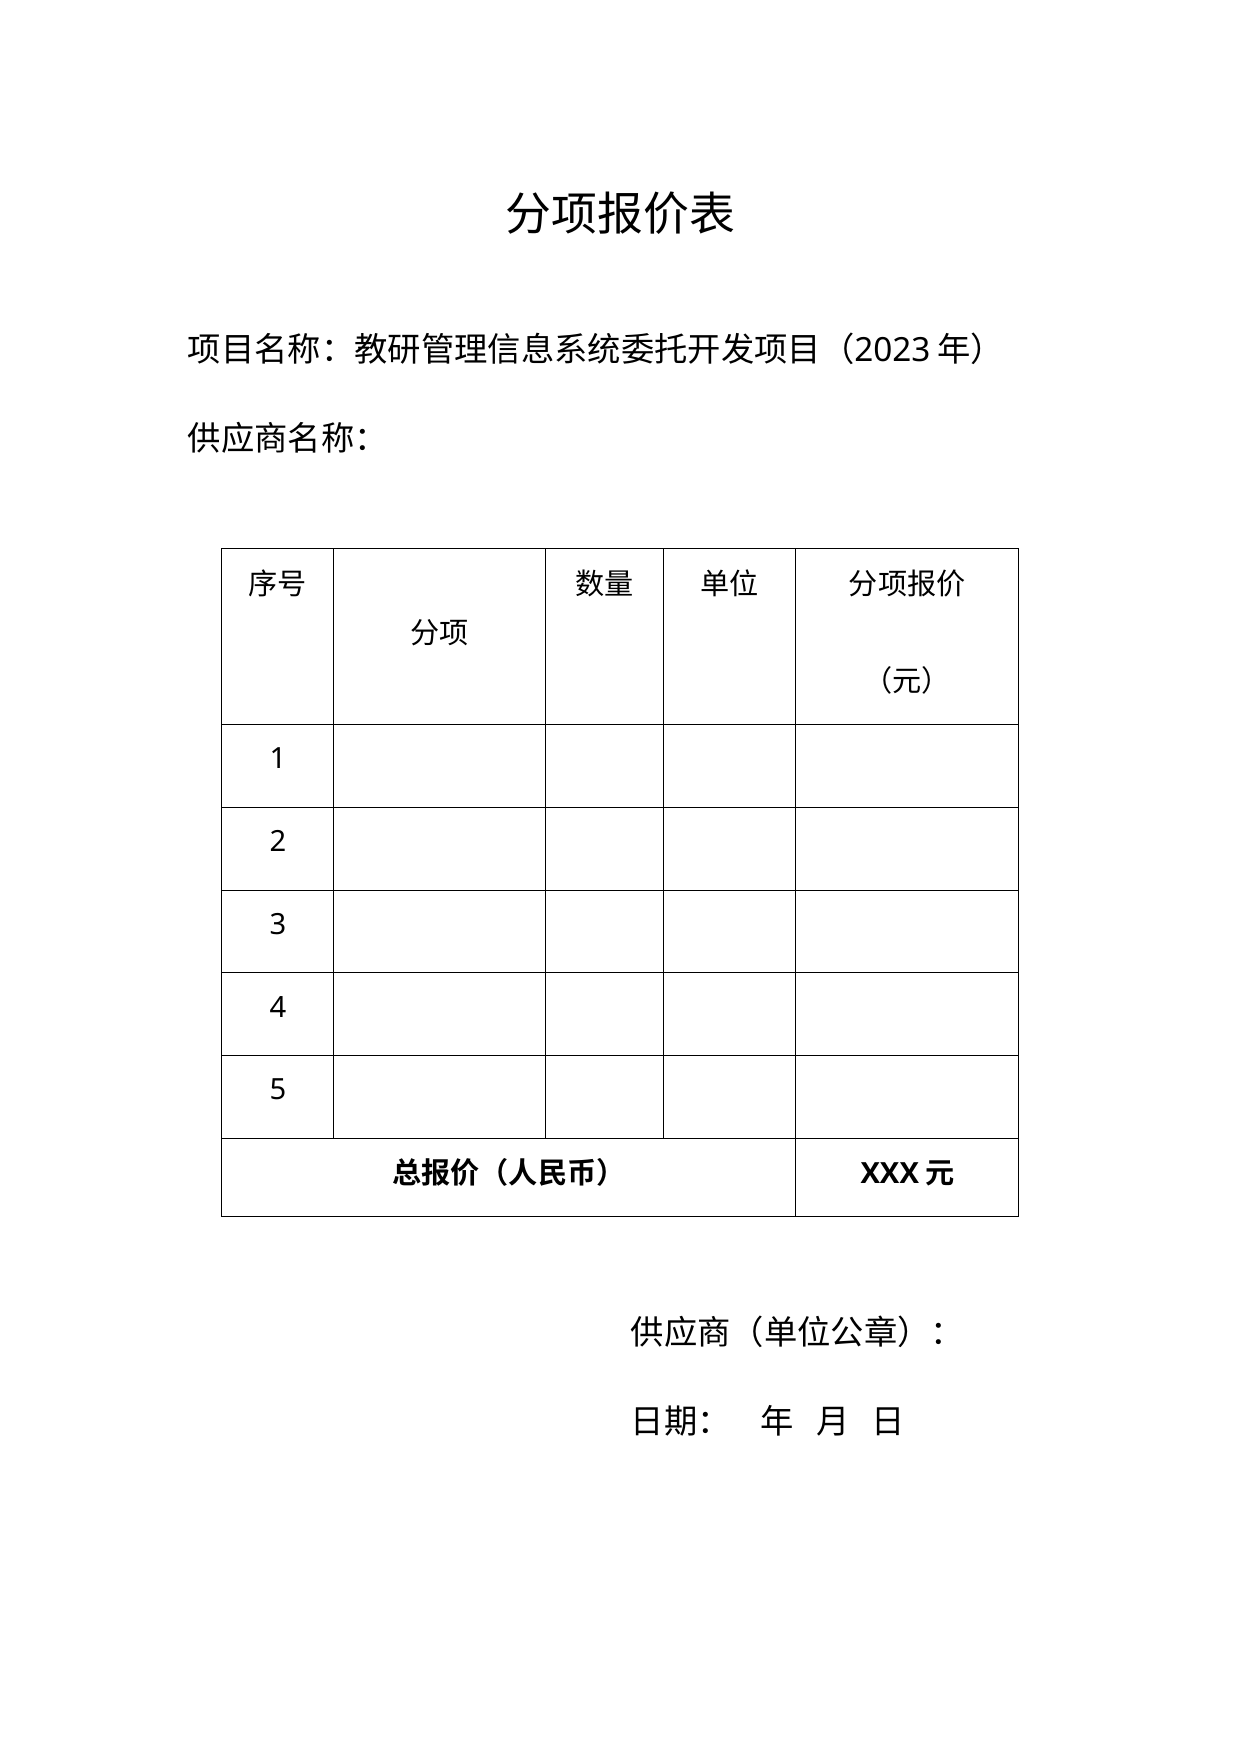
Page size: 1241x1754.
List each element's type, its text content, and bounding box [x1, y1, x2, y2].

table_cell [664, 1056, 795, 1138]
table_header 序号 [222, 549, 333, 724]
table_cell XXX元 [796, 1139, 1018, 1216]
table_header 单位 [664, 549, 795, 724]
table_header 分项 [334, 549, 545, 724]
table_cell 3 [222, 891, 333, 972]
table_cell [796, 725, 1018, 807]
table_cell 1 [222, 725, 333, 807]
table_cell 2 [222, 808, 333, 889]
table_cell [796, 808, 1018, 889]
table_header 数量 [546, 549, 663, 724]
table_cell [664, 725, 795, 807]
text 供应商（单位公章）： [631, 1297, 1053, 1362]
table_header 分项报价（元） [796, 549, 1018, 724]
table_cell [546, 973, 663, 1055]
text 分项报价表 [187, 162, 1053, 259]
table_cell [664, 808, 795, 889]
table_cell [664, 891, 795, 972]
table_cell [796, 973, 1018, 1055]
text 日期： 年 月 日 [631, 1386, 1053, 1451]
table_cell [546, 1056, 663, 1138]
table_cell 总报价（人民币） [222, 1139, 795, 1216]
text 项目名称：教研管理信息系统委托开发项目（2023年） [187, 315, 1053, 380]
table_cell [796, 891, 1018, 972]
table_cell [334, 808, 545, 889]
text 供应商名称： [187, 404, 1053, 469]
table_cell [334, 725, 545, 807]
table_cell [546, 808, 663, 889]
table_cell [796, 1056, 1018, 1138]
table_cell 4 [222, 973, 333, 1055]
table_cell [664, 973, 795, 1055]
table_cell [334, 891, 545, 972]
table_cell [546, 891, 663, 972]
table_cell [334, 973, 545, 1055]
table_cell [546, 725, 663, 807]
table_cell [334, 1056, 545, 1138]
table_cell 5 [222, 1056, 333, 1138]
